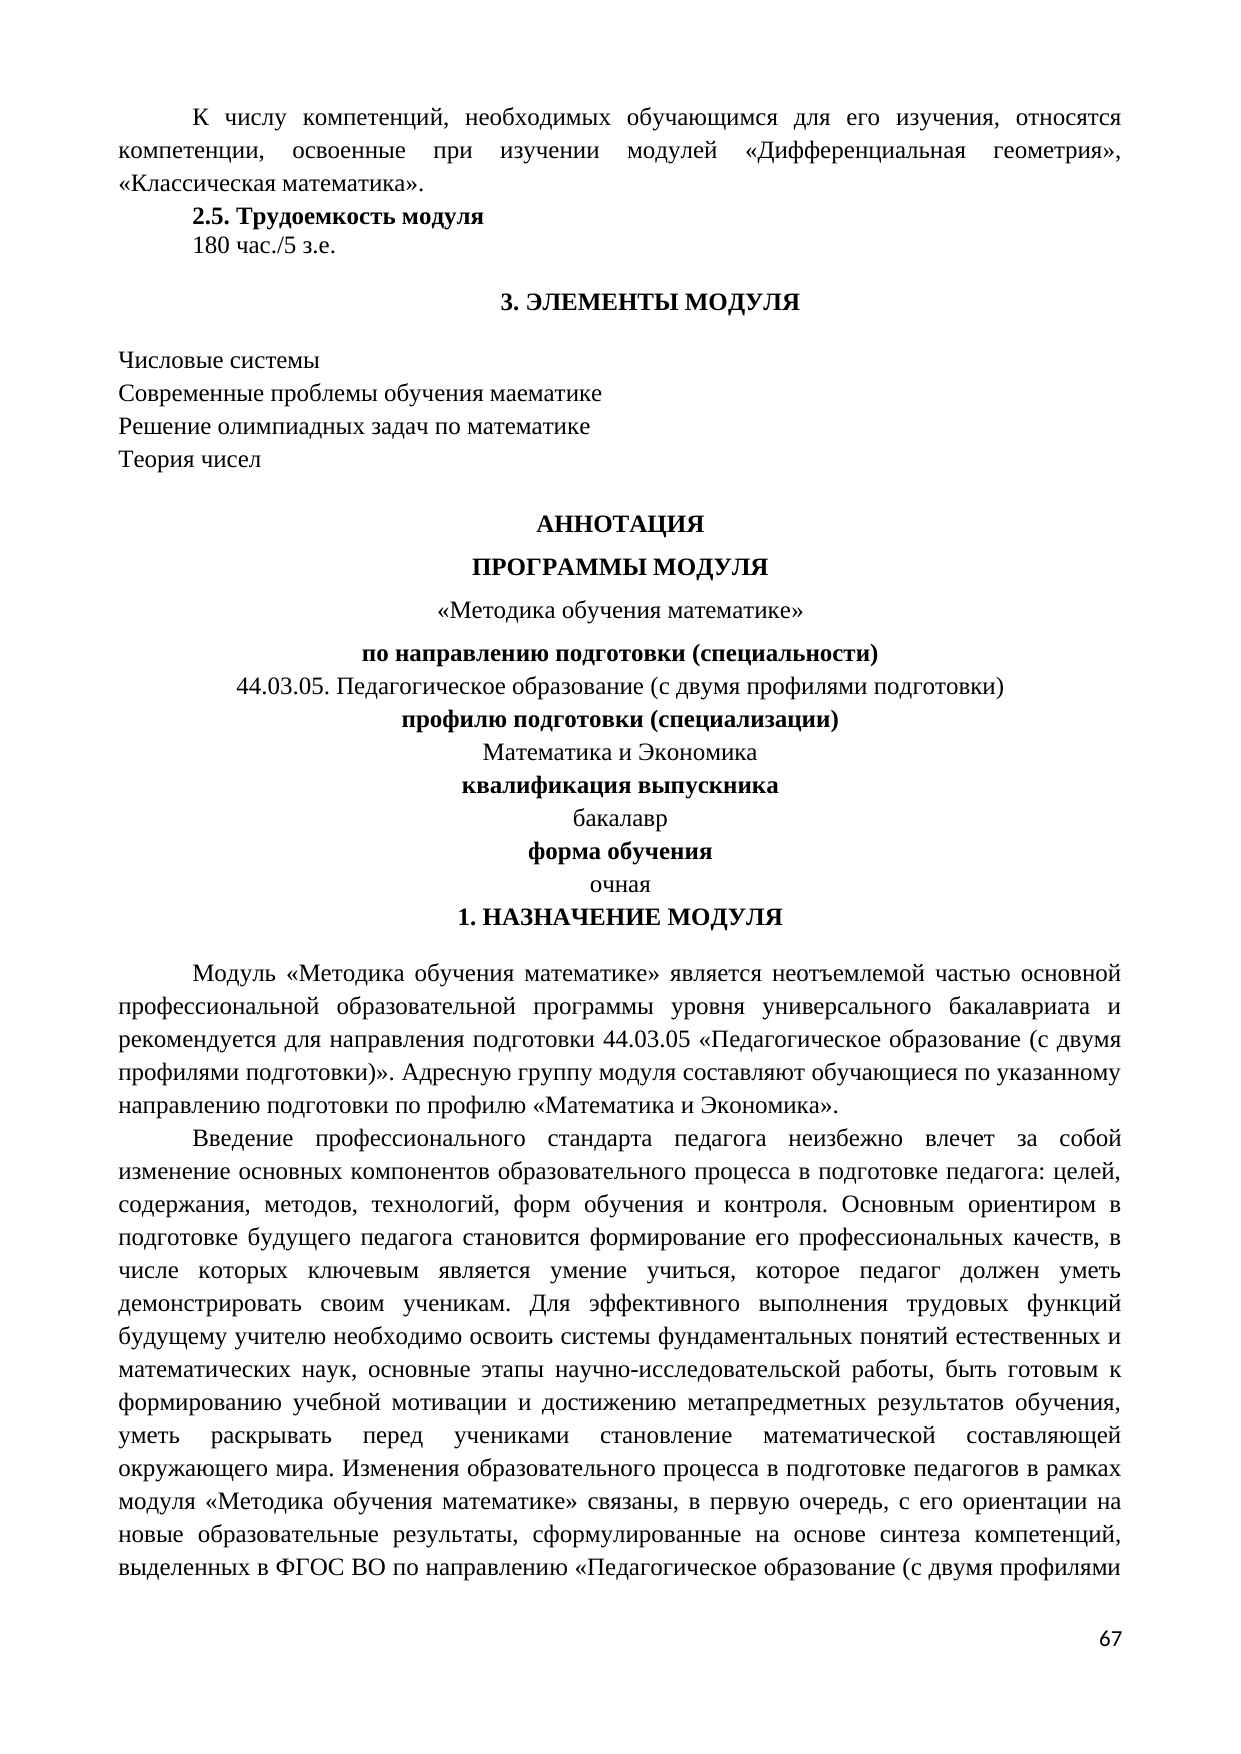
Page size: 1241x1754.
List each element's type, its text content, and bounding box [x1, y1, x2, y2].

text форма обучения [118, 836, 1122, 865]
text 1. назначение модуля [118, 902, 1122, 931]
text Математика и Экономика [118, 737, 1122, 766]
text квалификация выпускника [118, 770, 1122, 799]
text очная [118, 869, 1122, 898]
text К числу компетенций, необходимых обучающимся для его изучения, относятся компетенции, освоенные при изучении модулей «Дифференциальная геометрия», «Классическая математика». [118, 102, 1122, 197]
text Числовые системы [118, 345, 1122, 373]
text Теория чисел [118, 444, 1122, 472]
text по направлению подготовки (специальности) [118, 638, 1122, 667]
text профилю подготовки (специализации) [118, 704, 1122, 733]
text 2.5. Трудоемкость модуля [118, 201, 1108, 230]
text бакалавр [118, 803, 1122, 832]
text «Методика обучения математике» [118, 595, 1122, 624]
text 3. ЭЛЕМЕНТЫ МОДУЛЯ [118, 287, 1108, 316]
text АННОТАЦИЯ [118, 509, 1122, 538]
text 44.03.05. Педагогическое образование (с двумя профилями подготовки) [118, 671, 1122, 700]
text 180 час./5 з.е. [118, 230, 1108, 258]
text программЫ модуля [118, 552, 1122, 581]
text Модуль «Методика обучения математике» является неотъемлемой частью основной профессиональной образовательной программы уровня универсального бакалавриата и рекомендуется для направления подготовки 44.03.05 «Педагогическое образование (с двумя профилями подготовки)». Адресную группу модуля составляют обучающиеся по указанному направлению подготовки по профилю «Математика и Экономика». [118, 958, 1122, 1119]
text Современные проблемы обучения маематике [118, 378, 1122, 406]
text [118, 1123, 1122, 1581]
text Решение олимпиадных задач по математике [118, 411, 1122, 439]
